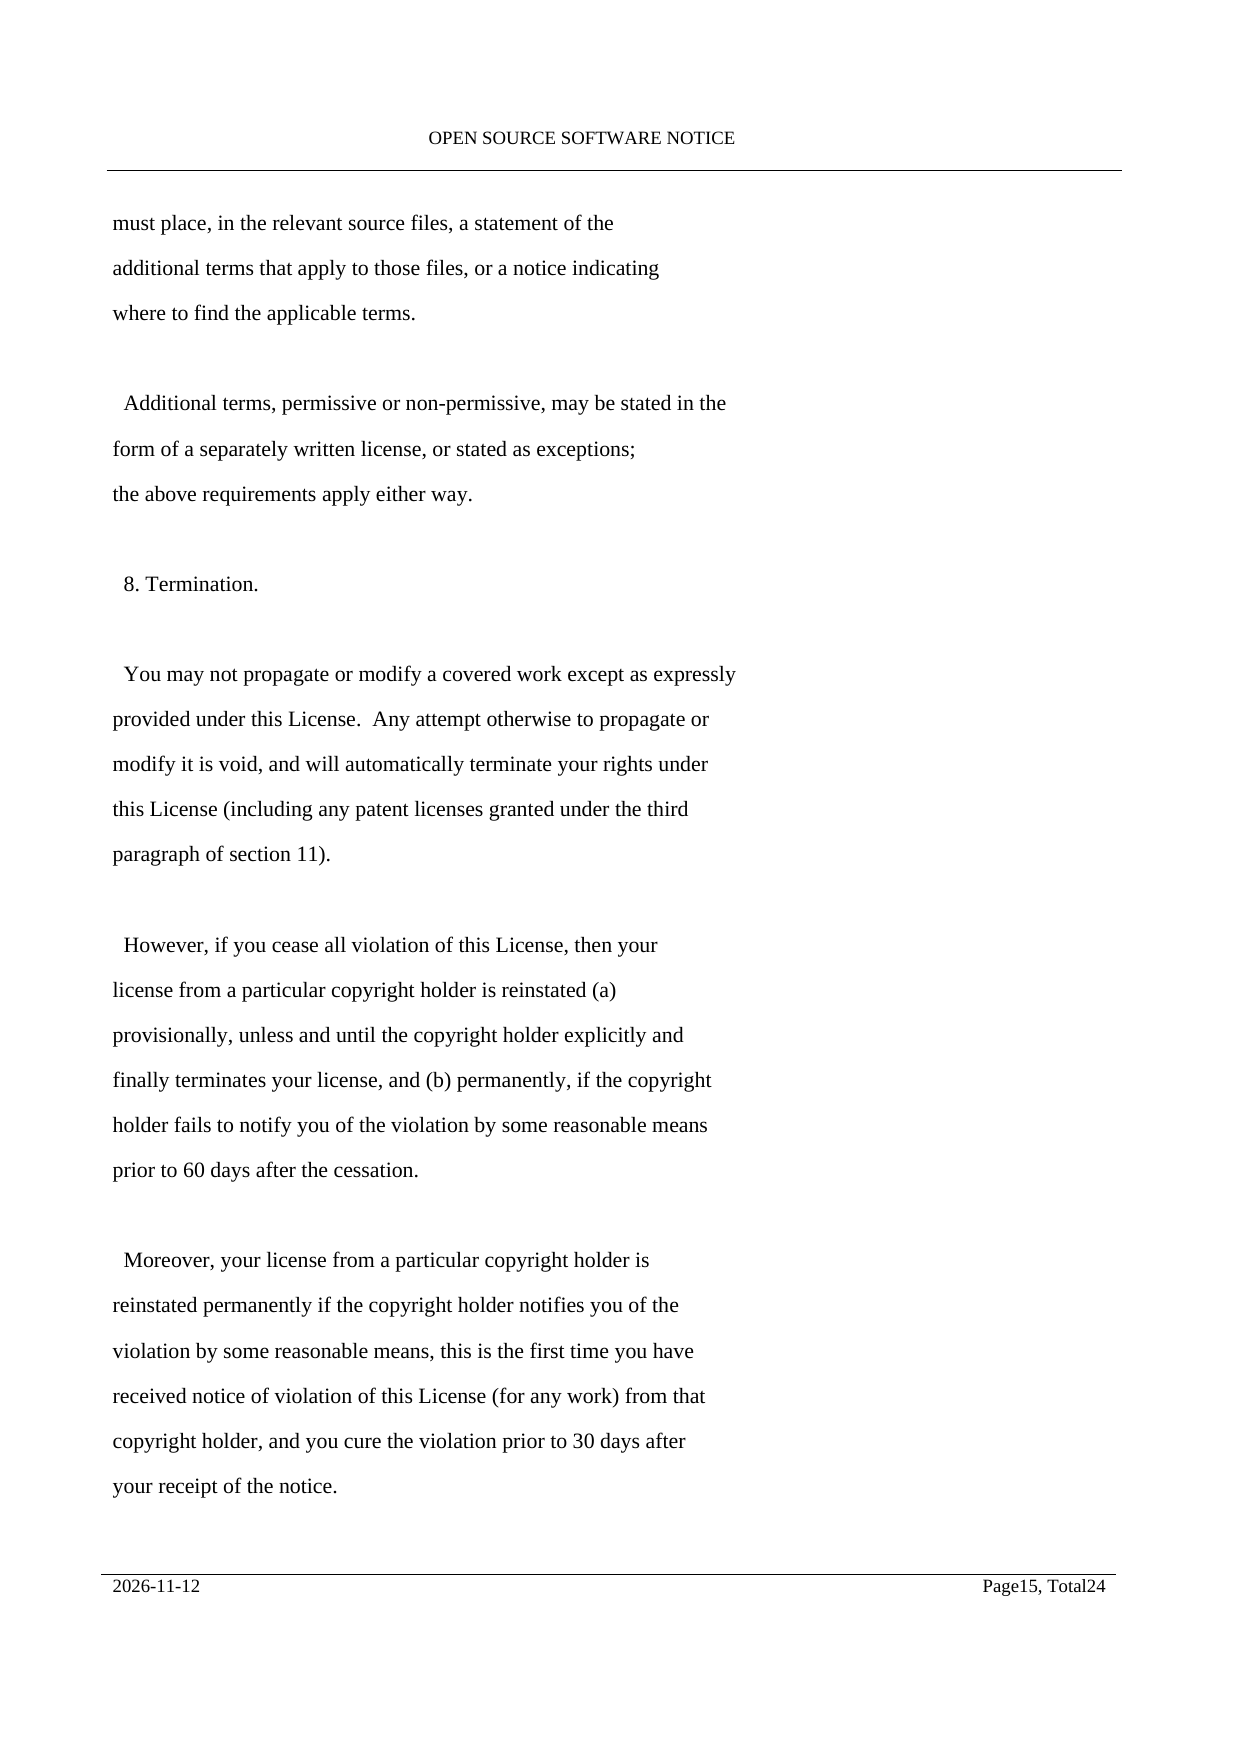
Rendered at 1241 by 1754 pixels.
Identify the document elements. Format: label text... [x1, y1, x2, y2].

text However, if you cease all violation of this License, then your [112, 928, 1128, 961]
text 8. Termination. [112, 567, 1128, 600]
text Additional terms, permissive or non-permissive, may be stated in the [112, 387, 1128, 419]
text license from a particular copyright holder is reinstated (a) [112, 973, 1128, 1006]
text must place, in the relevant source files, a statement of the [112, 206, 1128, 239]
text form of a separately written license, or stated as exceptions; [112, 432, 1128, 464]
text paragraph of section 11). [112, 838, 1128, 870]
text finally terminates your license, and (b) permanently, if the copyright [112, 1063, 1128, 1096]
text additional terms that apply to those files, or a notice indicating [112, 251, 1128, 284]
text reinstated permanently if the copyright holder notifies you of the [112, 1289, 1128, 1321]
text provided under this License. Any attempt otherwise to propagate or [112, 702, 1128, 735]
text Moreover, your license from a particular copyright holder is [112, 1244, 1128, 1276]
text holder fails to notify you of the violation by some reasonable means [112, 1108, 1128, 1141]
text your receipt of the notice. [112, 1469, 1128, 1502]
text this License (including any patent licenses granted under the third [112, 793, 1128, 825]
text prior to 60 days after the cessation. [112, 1153, 1128, 1186]
text provisionally, unless and until the copyright holder explicitly and [112, 1018, 1128, 1051]
text modify it is void, and will automatically terminate your rights under [112, 748, 1128, 780]
text violation by some reasonable means, this is the first time you have [112, 1334, 1128, 1366]
text copyright holder, and you cure the violation prior to 30 days after [112, 1424, 1128, 1457]
text received notice of violation of this License (for any work) from that [112, 1379, 1128, 1412]
text You may not propagate or modify a covered work except as expressly [112, 657, 1128, 690]
text the above requirements apply either way. [112, 477, 1128, 509]
text where to find the applicable terms. [112, 297, 1128, 329]
